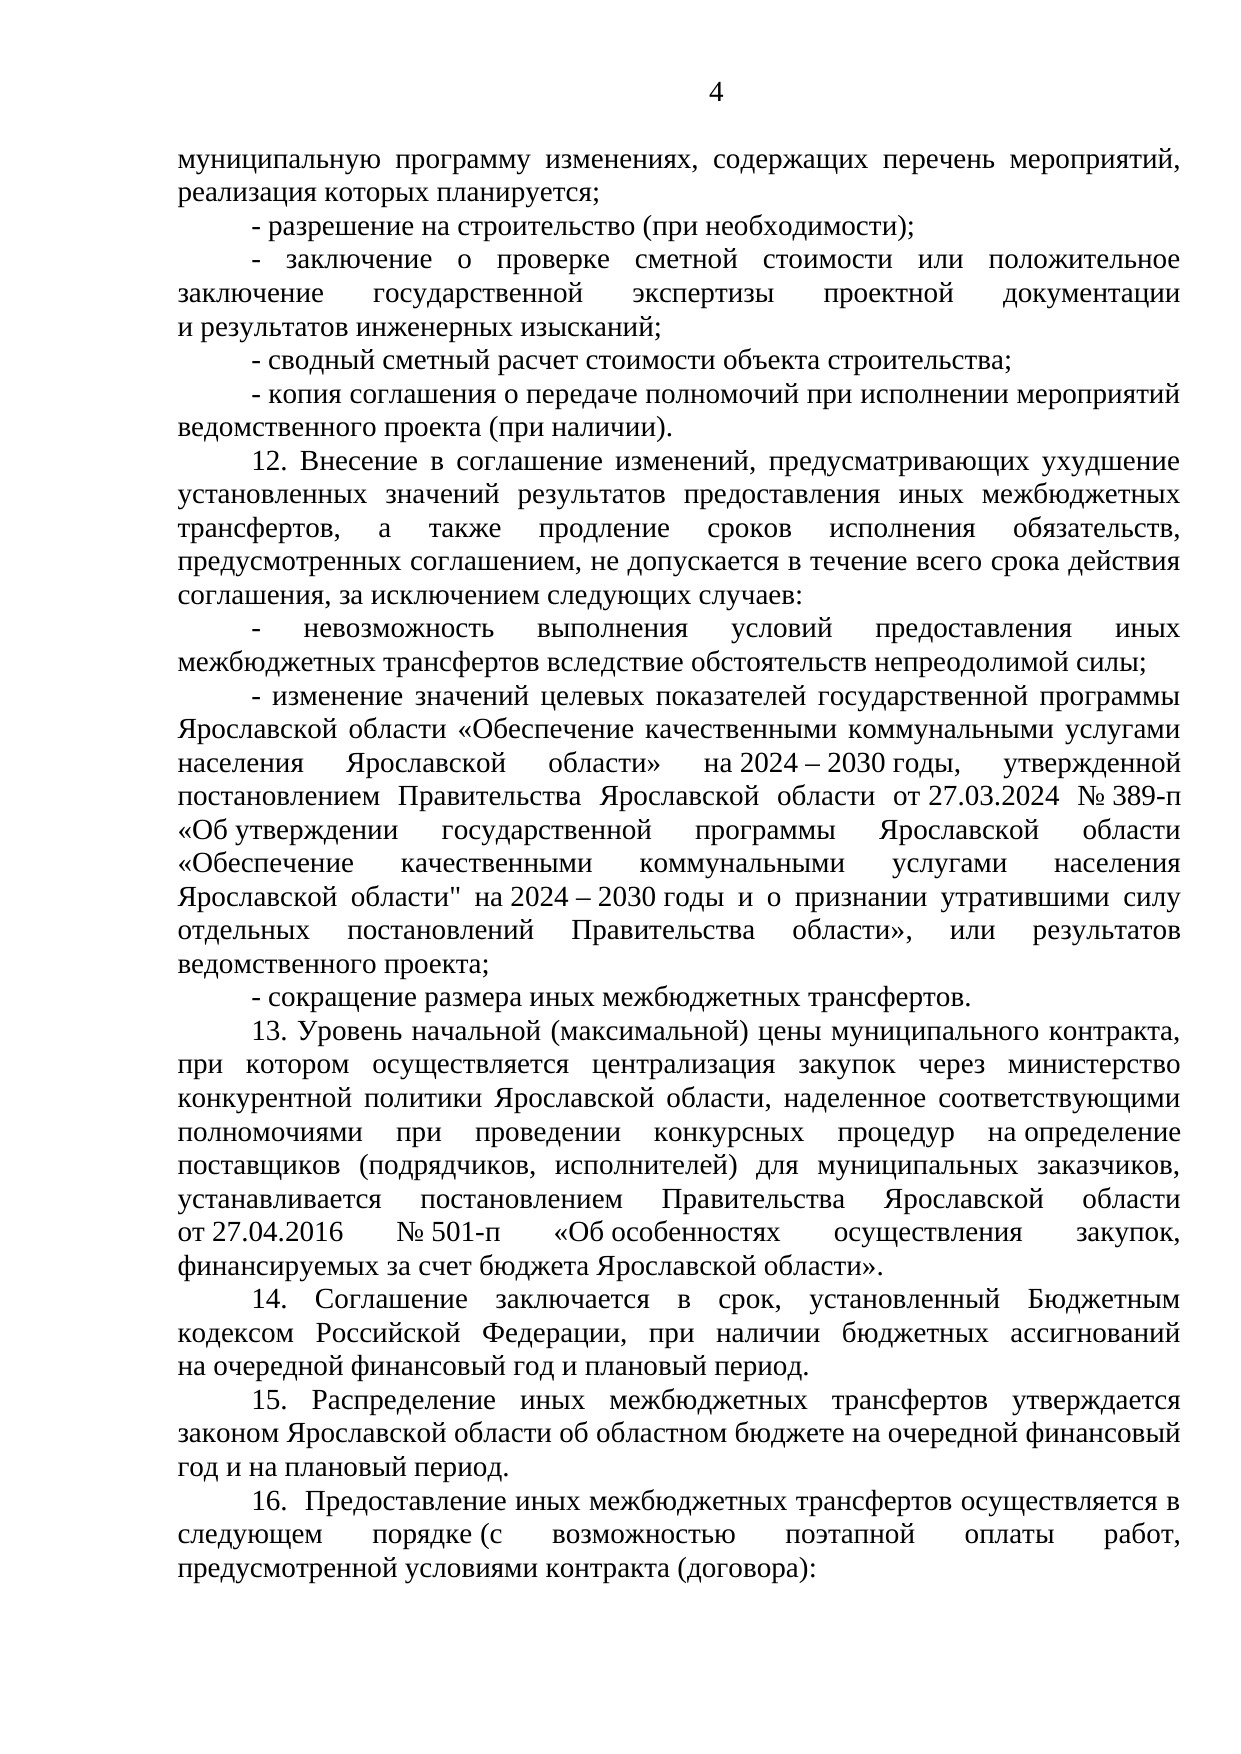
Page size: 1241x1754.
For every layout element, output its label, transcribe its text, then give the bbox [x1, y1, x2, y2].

text 14. Соглашение заключается в срок, установленный Бюджетным кодексом Российской Федерации, при наличии бюджетных ассигнований на очередной финансовый год и плановый период. [177, 1281, 1181, 1382]
text - разрешение на строительство (при необходимости); [177, 208, 1181, 242]
text 15. Распределение иных межбюджетных трансфертов утверждается законом Ярославской области об областном бюджете на очередной финансовый год и на плановый период. [177, 1382, 1181, 1483]
text - невозможность выполнения условий предоставления иных межбюджетных трансфертов вследствие обстоятельств непреодолимой силы; [177, 611, 1181, 678]
text - заключение о проверке сметной стоимости или положительное заключение государственной экспертизы проектной документации и результатов инженерных изысканий; [177, 242, 1181, 342]
text 13. Уровень начальной (максимальной) цены муниципального контракта, при котором осуществляется централизация закупок через министерство конкурентной политики Ярославской области, наделенное соответствующими полномочиями при проведении конкурсных процедур на определение поставщиков (подрядчиков, исполнителей) для муниципальных заказчиков, устанавливается постановлением Правительства Ярославской области от 27.04.2016 № 501-п «Об особенностях осуществления закупок, финансируемых за счет бюджета Ярославской области». [177, 1013, 1181, 1281]
text - копия соглашения о передаче полномочий при исполнении мероприятий ведомственного проекта (при наличии). [177, 376, 1181, 443]
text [177, 141, 1181, 208]
text - сводный сметный расчет стоимости объекта строительства; [177, 342, 1181, 376]
text 16. Предоставление иных межбюджетных трансфертов осуществляется в следующем порядке (с возможностью поэтапной оплаты работ, предусмотренной условиями контракта (договора): [177, 1483, 1181, 1583]
text - сокращение размера иных межбюджетных трансфертов. [177, 979, 1181, 1013]
text 12. Внесение в соглашение изменений, предусматривающих ухудшение установленных значений результатов предоставления иных межбюджетных трансфертов, а также продление сроков исполнения обязательств, предусмотренных соглашением, не допускается в течение всего срока действия соглашения, за исключением следующих случаев: [177, 443, 1181, 611]
text - изменение значений целевых показателей государственной программы Ярославской области «Обеспечение качественными коммунальными услугами населения Ярославской области» на 2024 ‒ 2030 годы, утвержденной постановлением Правительства Ярославской области от 27.03.2024 № 389-п «Об утверждении государственной программы Ярославской области «Обеспечение качественными коммунальными услугами населения Ярославской области" на 2024 ‒ 2030 годы и о признании утратившими силу отдельных постановлений Правительства области», или результатов ведомственного проекта; [177, 678, 1181, 979]
